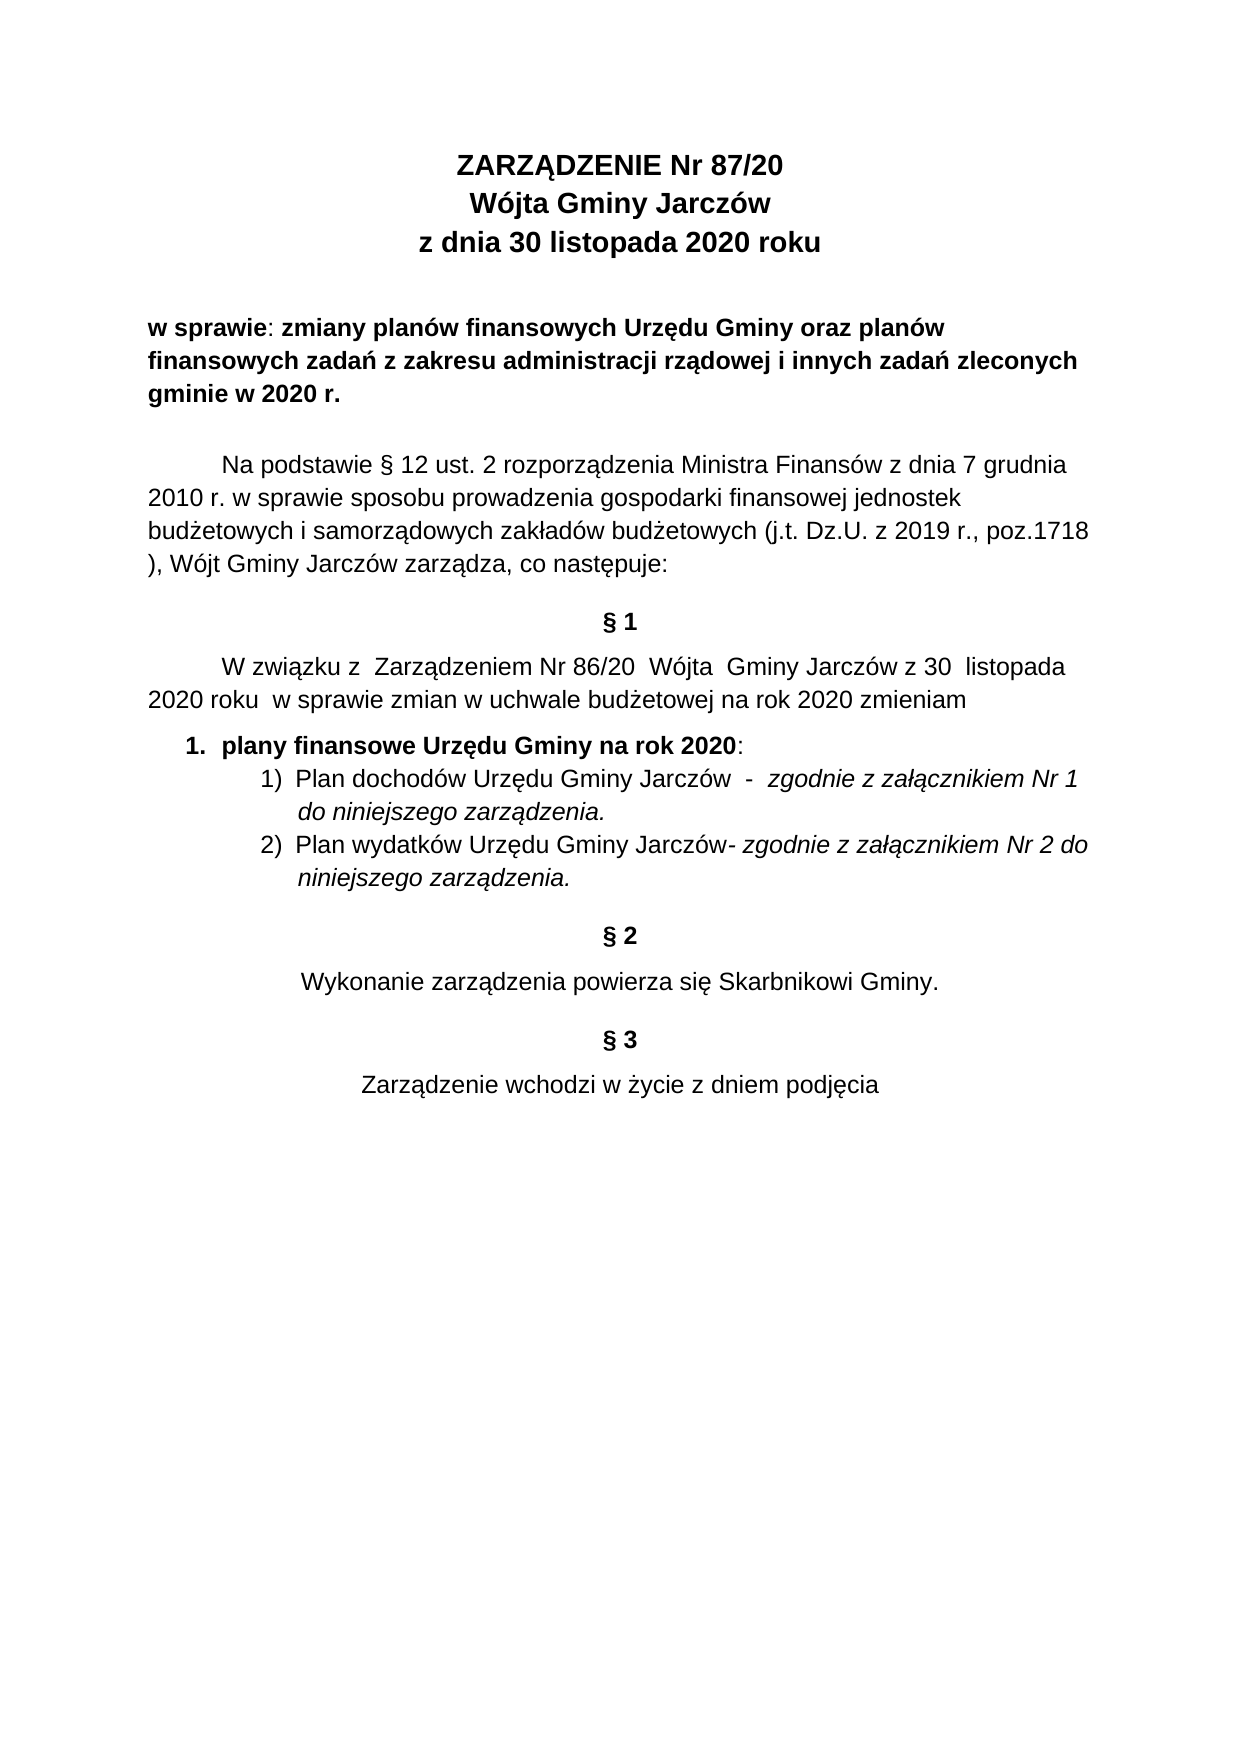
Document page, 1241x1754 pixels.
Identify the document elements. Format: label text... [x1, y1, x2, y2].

text Wykonanie zarządzenia powierza się Skarbnikowi Gminy. [148, 967, 1093, 995]
list plany finansowe Urzędu Gminy na rok 2020: [185, 731, 1093, 760]
text § 2 [148, 921, 1093, 950]
text W związku z Zarządzeniem Nr 86/20 Wójta Gminy Jarczów z 30 listopada 2020 roku w sprawie zmian w uchwale budżetowej na rok 2020 zmieniam [148, 652, 1093, 714]
text Zarządzenie wchodzi w życie z dniem podjęcia [148, 1070, 1093, 1099]
text z dnia 30 listopada 2020 roku [148, 225, 1093, 258]
text w sprawie: zmiany planów finansowych Urzędu Gminy oraz planów finansowych zadań z zakresu administracji rządowej i innych zadań zleconych gminie w 2020 r. [148, 313, 1093, 408]
text § 1 [148, 607, 1093, 636]
list Plan dochodów Urzędu Gminy Jarczów - zgodnie z załącznikiem Nr 1 do niniejszego zarządzenia. [260, 764, 1093, 826]
text ZARZĄDZENIE Nr 87/20 [148, 148, 1093, 181]
text Na podstawie § 12 ust. 2 rozporządzenia Ministra Finansów z dnia 7 grudnia 2010 r. w sprawie sposobu prowadzenia gospodarki finansowej jednostek budżetowych i samorządowych zakładów budżetowych (j.t. Dz.U. z 2019 r., poz.1718 ), Wójt Gminy Jarczów zarządza, co następuje: [148, 450, 1093, 578]
text Wójta Gminy Jarczów [148, 186, 1093, 220]
text § 3 [148, 1024, 1093, 1053]
list Plan wydatków Urzędu Gminy Jarczów- zgodnie z załącznikiem Nr 2 do niniejszego zarządzenia. [260, 830, 1093, 892]
